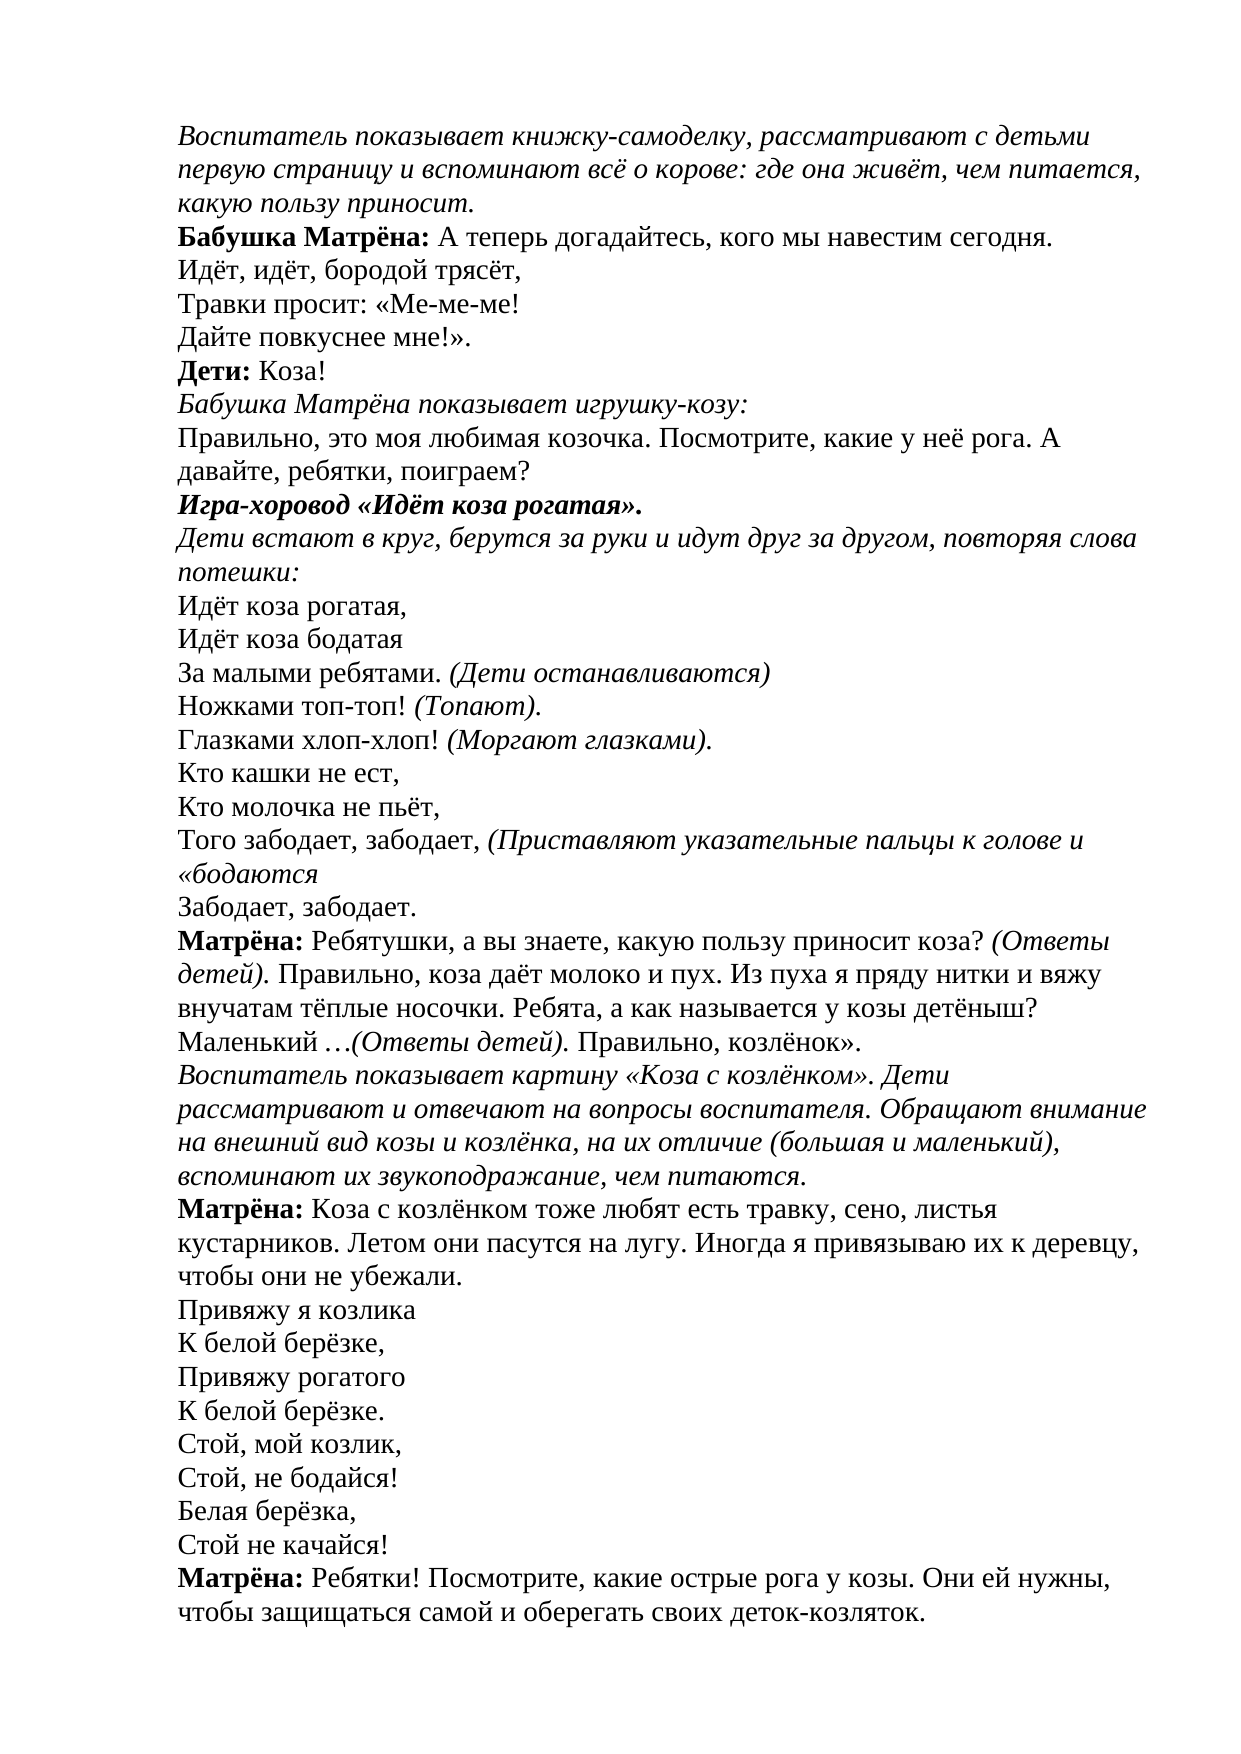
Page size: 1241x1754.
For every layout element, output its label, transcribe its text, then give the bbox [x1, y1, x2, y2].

text Ножками топ-топ! (Топают). [177, 688, 1152, 722]
text К белой берёзке, [177, 1326, 1152, 1359]
text Идёт, идёт, бородой трясёт, [177, 252, 1152, 286]
text Стой, не бодайся! [177, 1460, 1152, 1493]
text Дети: Коза! [177, 353, 1152, 386]
text Стой, мой козлик, [177, 1426, 1152, 1460]
text Травки просит: «Ме-ме-ме! [177, 286, 1152, 319]
text Привяжу рогатого [177, 1359, 1152, 1393]
text Кто кашки не ест, [177, 755, 1152, 789]
text Дайте повкуснее мне!». [177, 319, 1152, 353]
text Матрёна: Ребятушки, а вы знаете, какую пользу приносит коза? (Ответы детей). Правильно, коза даёт молоко и пух. Из пуха я пряду нитки и вяжу внучатам тёплые носочки. Ребята, а как называется у козы детёныш? Маленький …(Ответы детей). Правильно, козлёнок». [177, 923, 1152, 1057]
text Бабушка Матрёна: А теперь догадайтесь, кого мы навестим сегодня. [177, 219, 1152, 252]
text Стой не качайся! [177, 1527, 1152, 1560]
text Бабушка Матрёна показывает игрушку-козу: Правильно, это моя любимая козочка. Посмотрите, какие у неё рога. А давайте, ребятки, поиграем? [177, 386, 1152, 487]
text Того забодает, забодает, (Приставляют указательные пальцы к голове и «бодаются [177, 822, 1152, 889]
text Глазками хлоп-хлоп! (Моргают глазками). [177, 722, 1152, 755]
text Идёт коза рогатая, [177, 588, 1152, 621]
text Матрёна: Коза с козлёнком тоже любят есть травку, сено, листья кустарников. Летом они пасутся на лугу. Иногда я привязываю их к деревцу, чтобы они не убежали. [177, 1191, 1152, 1292]
text Забодает, забодает. [177, 889, 1152, 923]
text Воспитатель показывает картину «Коза с козлёнком». Дети рассматривают и отвечают на вопросы воспитателя. Обращают внимание на внешний вид козы и козлёнка, на их отличие (большая и маленький), вспоминают их звукоподражание, чем питаются. [177, 1057, 1152, 1191]
text Кто молочка не пьёт, [177, 789, 1152, 822]
text Идёт коза бодатая [177, 621, 1152, 655]
text Привяжу я козлика [177, 1292, 1152, 1326]
text К белой берёзке. [177, 1393, 1152, 1426]
text Дети встают в круг, берутся за руки и идут друг за другом, повторяя слова потешки: [177, 521, 1152, 588]
text За малыми ребятами. (Дети останавливаются) [177, 655, 1152, 688]
text Матрёна: Ребятки! Посмотрите, какие острые рога у козы. Они ей нужны, чтобы защищаться самой и оберегать своих деток-козляток. [177, 1560, 1152, 1627]
text Игра-хоровод «Идёт коза рогатая». [177, 487, 1152, 521]
text Воспитатель показывает книжку-самоделку, рассматривают с детьми первую страницу и вспоминают всё о корове: где она живёт, чем питается, какую пользу приносит. [177, 118, 1152, 219]
text Белая берёзка, [177, 1493, 1152, 1527]
